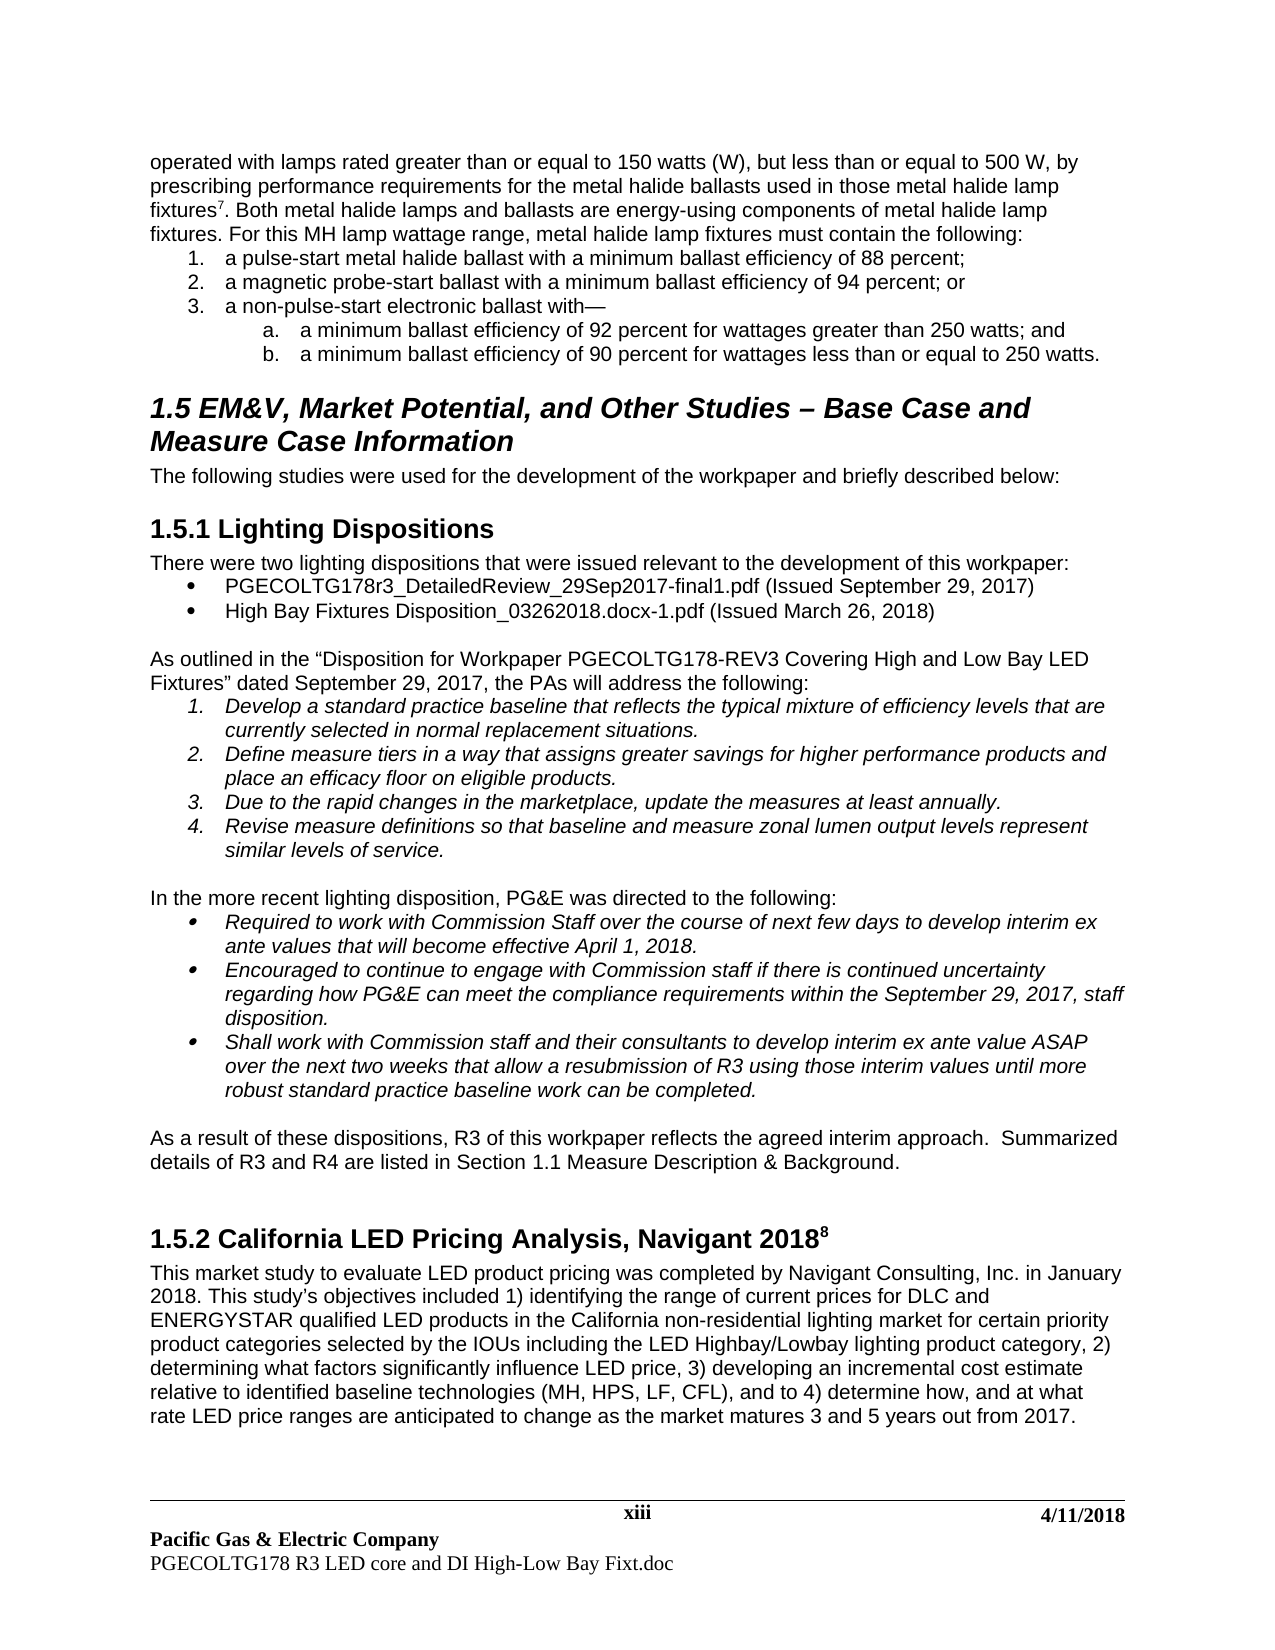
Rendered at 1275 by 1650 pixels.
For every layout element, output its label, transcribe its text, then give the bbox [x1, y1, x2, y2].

text There were two lighting dispositions that were issued relevant to the development of this workpaper: [150, 550, 1125, 574]
list a minimum ballast efficiency of 92 percent for wattages greater than 250 watts; and [262, 318, 1125, 342]
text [150, 150, 1125, 246]
text As outlined in the “Disposition for Workpaper PGECOLTG178-REV3 Covering High and Low Bay LED Fixtures” dated September 29, 2017, the PAs will address the following: [150, 646, 1125, 694]
subtitle 1.5.2 California LED Pricing Analysis, Navigant 2018 [150, 1223, 1125, 1254]
text The following studies were used for the development of the workpaper and briefly described below: [150, 464, 1125, 488]
list Shall work with Commission staff and their consultants to develop interim ex ante value ASAP over the next two weeks that allow a resubmission of R3 using those interim values until more robust standard practice baseline work can be completed. [187, 1030, 1125, 1102]
subtitle 1.5 EM&V, Market Potential, and Other Studies – Base Case and Measure Case Information [150, 391, 1125, 458]
list PGECOLTG178r3_DetailedReview_29Sep2017-final1.pdf (Issued September 29, 2017) [187, 574, 1125, 598]
list a magnetic probe-start ballast with a minimum ballast efficiency of 94 percent; or [187, 270, 1125, 294]
list Revise measure definitions so that baseline and measure zonal lumen output levels represent similar levels of service. [187, 814, 1125, 862]
text This market study to evaluate LED product pricing was completed by Navigant Consulting, Inc. in January 2018. This study’s objectives included 1) identifying the range of current prices for DLC and ENERGYSTAR qualified LED products in the California non-residential lighting market for certain priority product categories selected by the IOUs including the LED Highbay/Lowbay lighting product category, 2) determining what factors significantly influence LED price, 3) developing an incremental cost estimate relative to identified baseline technologies (MH, HPS, LF, CFL), and to 4) determine how, and at what rate LED price ranges are anticipated to change as the market matures 3 and 5 years out from 2017. [150, 1260, 1125, 1428]
list Define measure tiers in a way that assigns greater savings for higher performance products and place an efficacy floor on eligible products. [187, 742, 1125, 790]
list Develop a standard practice baseline that reflects the typical mixture of efficiency levels that are currently selected in normal replacement situations. [187, 694, 1125, 742]
list a minimum ballast efficiency of 90 percent for wattages less than or equal to 250 watts. [262, 342, 1125, 366]
list Due to the rapid changes in the marketplace, update the measures at least annually. [187, 790, 1125, 814]
subtitle 1.5.1 Lighting Dispositions [150, 513, 1125, 544]
list High Bay Fixtures Disposition_03262018.docx-1.pdf (Issued March 26, 2018) [187, 598, 1125, 622]
list Required to work with Commission Staff over the course of next few days to develop interim ex ante values that will become effective April 1, 2018. [187, 910, 1125, 958]
list a non-pulse-start electronic ballast with— [187, 294, 1125, 318]
text As a result of these dispositions, R3 of this workpaper reflects the agreed interim approach. Summarized details of R3 and R4 are listed in Section 1.1 Measure Description & Background. [150, 1126, 1125, 1174]
list a pulse-start metal halide ballast with a minimum ballast efficiency of 88 percent; [187, 246, 1125, 270]
text In the more recent lighting disposition, PG&E was directed to the following: [150, 886, 1125, 910]
list Encouraged to continue to engage with Commission staff if there is continued uncertainty regarding how PG&E can meet the compliance requirements within the September 29, 2017, staff disposition. [187, 958, 1125, 1030]
